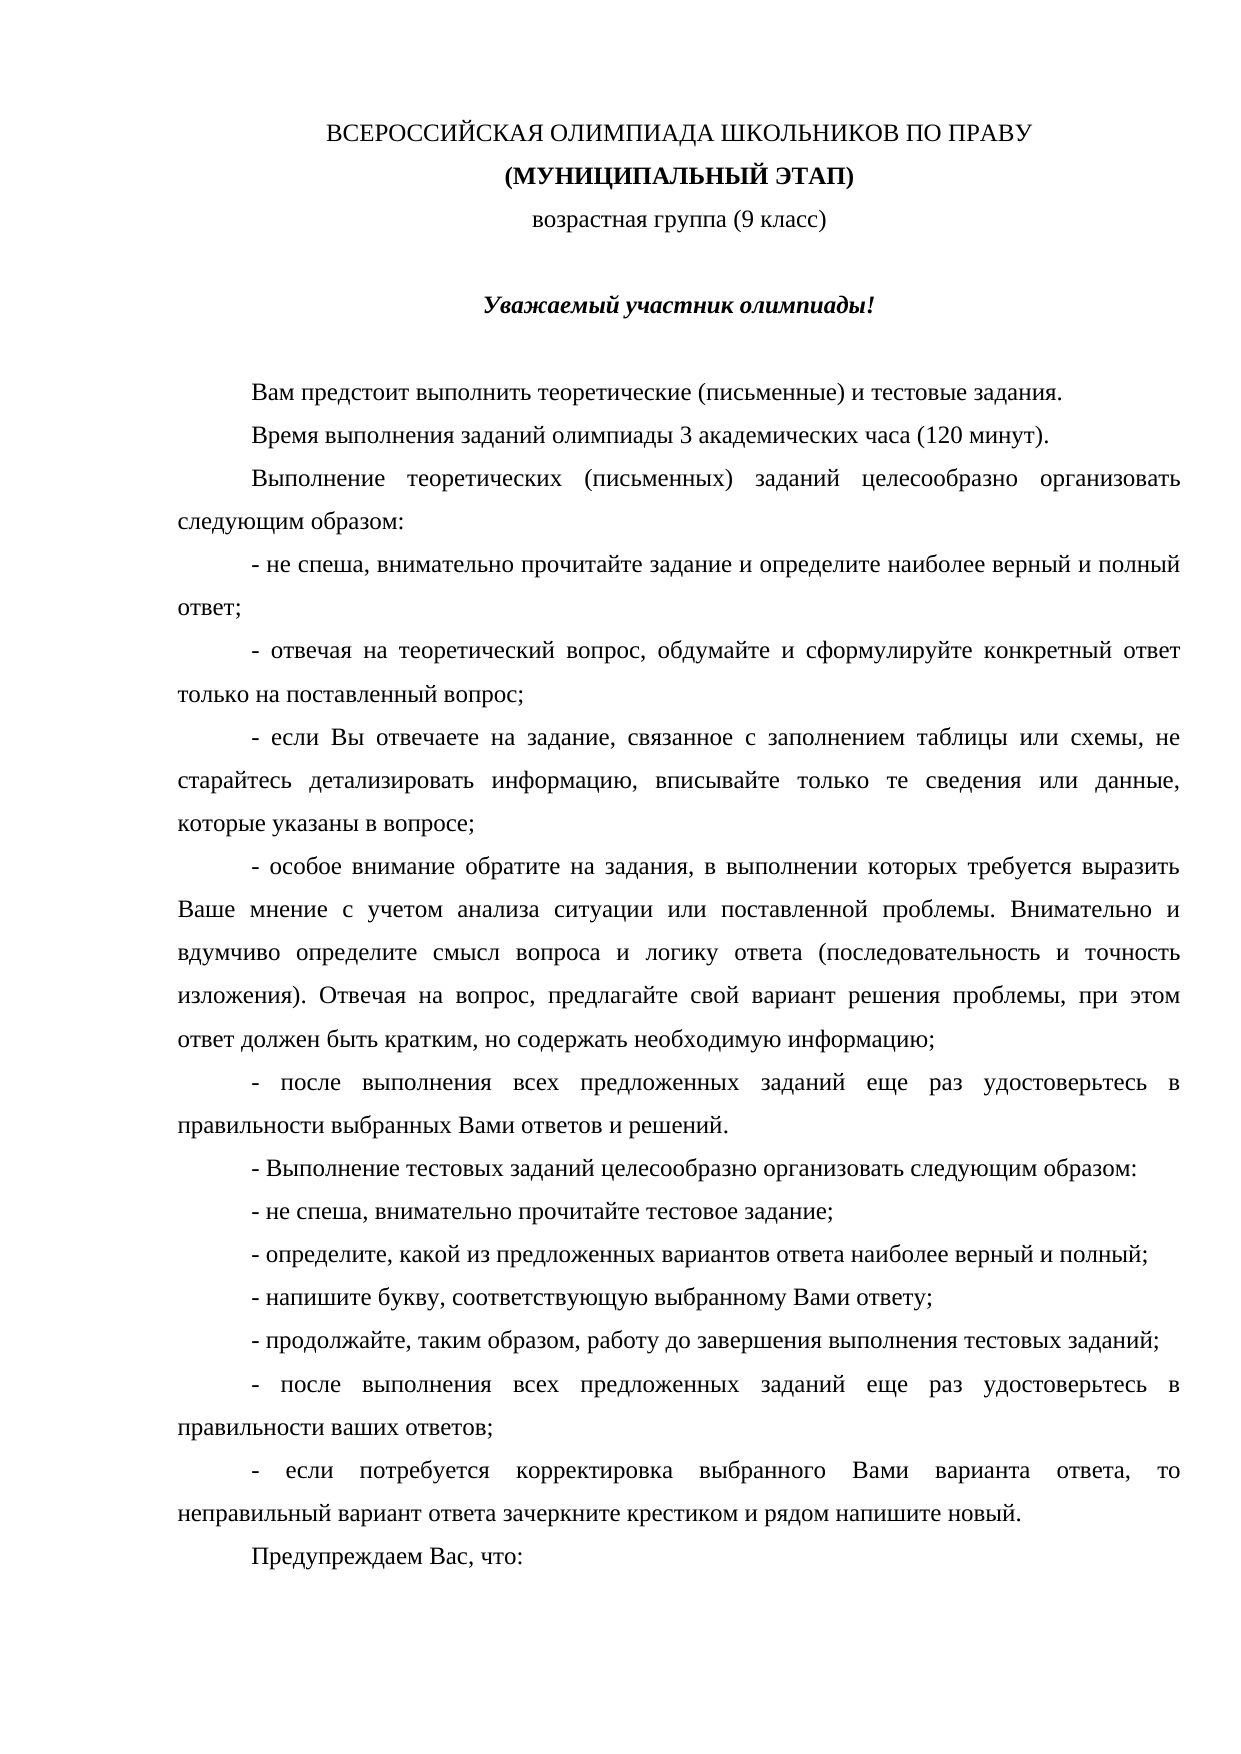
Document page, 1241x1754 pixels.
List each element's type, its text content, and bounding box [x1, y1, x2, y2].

text возрастная группа (9 класс) [177, 204, 1181, 233]
text - отвечая на теоретический вопрос, обдумайте и сформулируйте конкретный ответ только на поставленный вопрос; [177, 636, 1181, 707]
text - особое внимание обратите на задания, в выполнении которых требуется выразить Ваше мнение с учетом анализа ситуации или поставленной проблемы. Внимательно и вдумчиво определите смысл вопроса и логику ответа (последовательность и точность изложения). Отвечая на вопрос, предлагайте свой вариант решения проблемы, при этом ответ должен быть кратким, но содержать необходимую информацию; [177, 851, 1181, 1052]
text - если потребуется корректировка выбранного Вами варианта ответа, то неправильный вариант ответа зачеркните крестиком и рядом напишите новый. [177, 1455, 1181, 1527]
text - не спеша, внимательно прочитайте тестовое задание; [177, 1196, 1181, 1225]
text - после выполнения всех предложенных заданий еще раз удостоверьтесь в правильности выбранных Вами ответов и решений. [177, 1067, 1181, 1139]
text Предупреждаем Вас, что: [177, 1541, 1181, 1570]
text - Выполнение тестовых заданий целесообразно организовать следующим образом: [177, 1153, 1181, 1182]
text - не спеша, внимательно прочитайте задание и определите наиболее верный и полный ответ; [177, 549, 1181, 621]
text Вам предстоит выполнить теоретические (письменные) и тестовые задания. [177, 377, 1181, 406]
text Уважаемый участник олимпиады! [177, 291, 1181, 319]
text - определите, какой из предложенных вариантов ответа наиболее верный и полный; [177, 1239, 1181, 1268]
text (МУНИЦИПАЛЬНЫЙ ЭТАП) [177, 161, 1181, 190]
text - если Вы отвечаете на задание, связанное с заполнением таблицы или схемы, не старайтесь детализировать информацию, вписывайте только те сведения или данные, которые указаны в вопросе; [177, 722, 1181, 837]
text - напишите букву, соответствующую выбранному Вами ответу; [177, 1282, 1181, 1311]
text ВСЕРОССИЙСКАЯ ОЛИМПИАДА ШКОЛЬНИКОВ ПО ПРАВУ [177, 118, 1181, 147]
text - после выполнения всех предложенных заданий еще раз удостоверьтесь в правильности ваших ответов; [177, 1369, 1181, 1441]
text Время выполнения заданий олимпиады 3 академических часа (120 минут). [177, 420, 1181, 449]
text Выполнение теоретических (письменных) заданий целесообразно организовать следующим образом: [177, 463, 1181, 535]
text - продолжайте, таким образом, работу до завершения выполнения тестовых заданий; [177, 1326, 1181, 1354]
